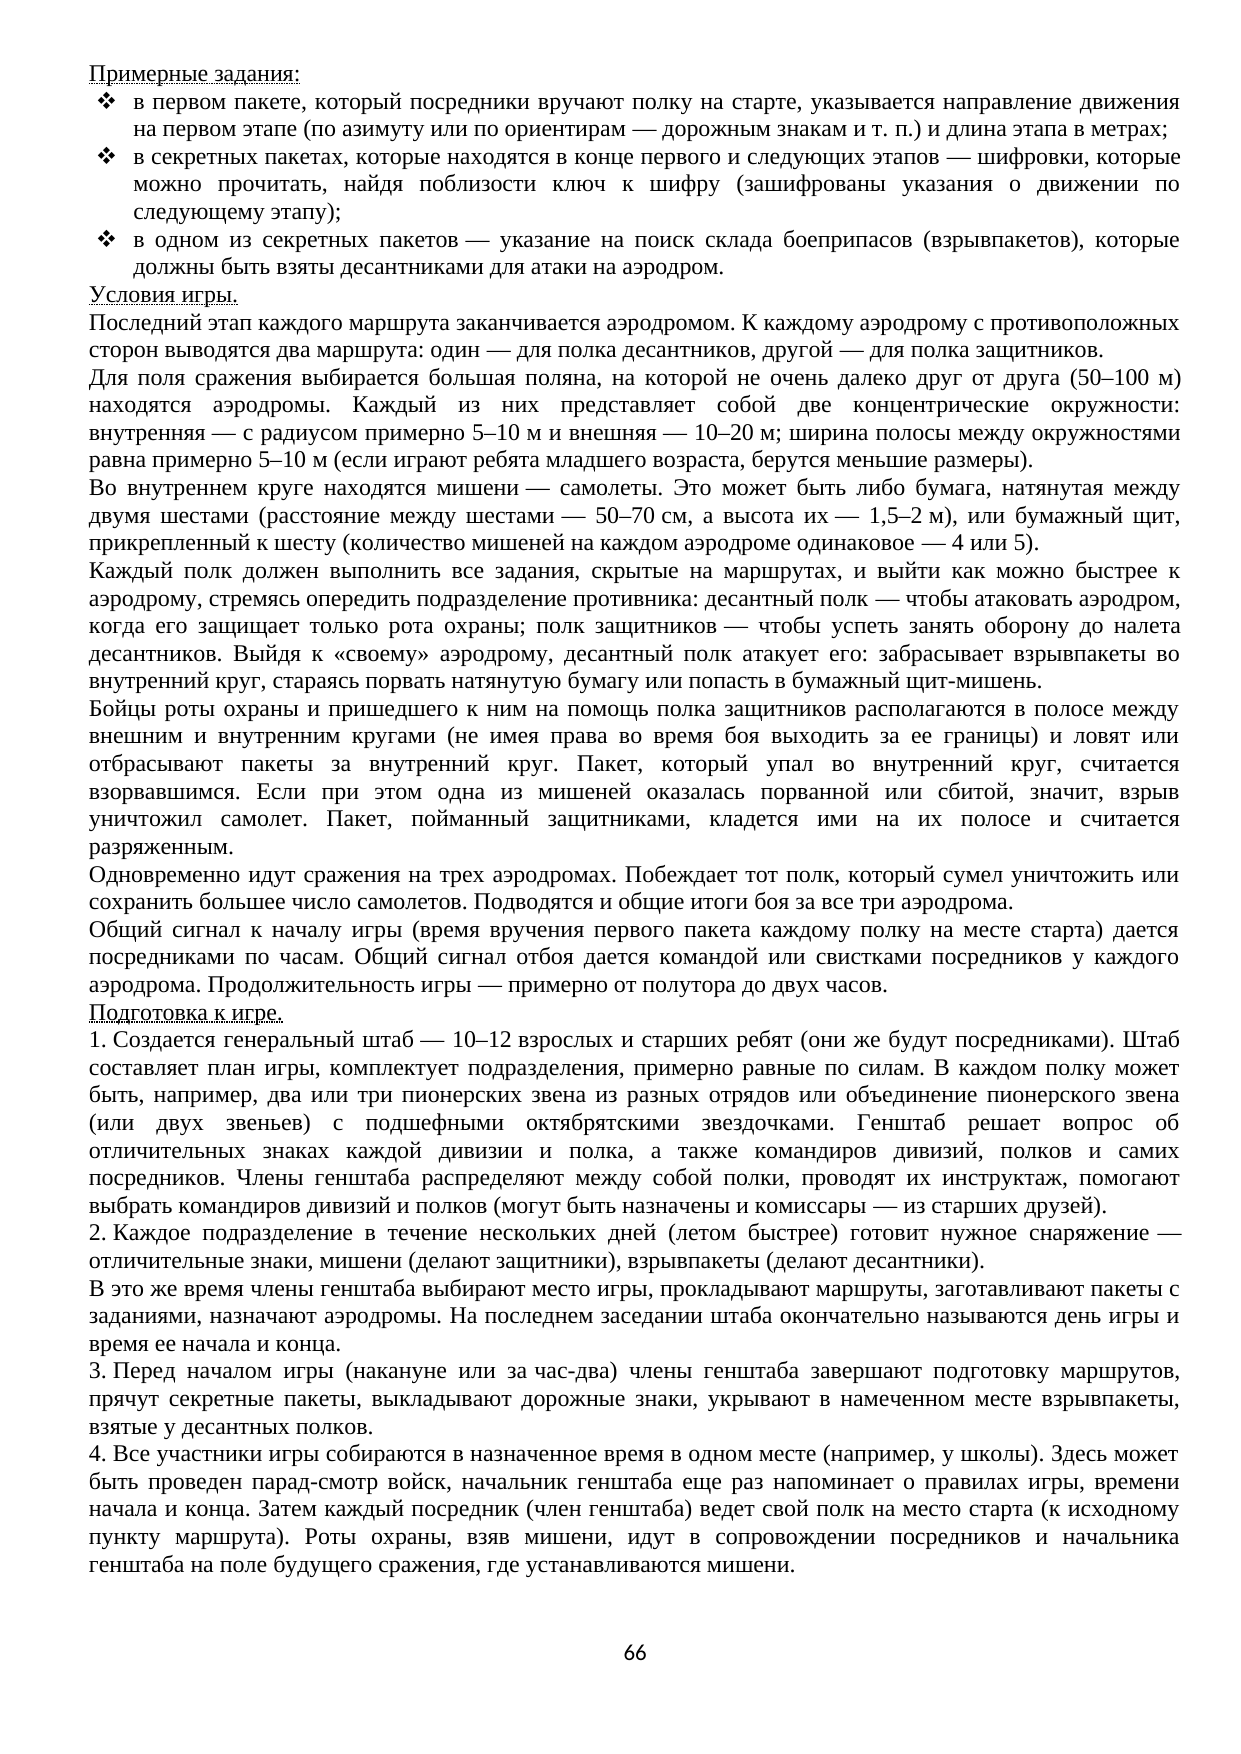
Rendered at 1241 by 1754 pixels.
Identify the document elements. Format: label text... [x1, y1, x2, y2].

text 1. Создается генеральный штаб — 10–12 взрослых и старших ребят (они же будут посредниками). Штаб составляет план игры, комплектует подразделения, примерно равные по силам. В каждом полку может быть, например, два или три пионерских звена из разных отрядов или объединение пионерского звена (или двух звеньев) с подшефными октябрятскими звездочками. Генштаб решает вопрос об отличительных знаках каждой дивизии и полка, а также командиров дивизий, полков и самих посредников. Члены генштаба распределяют между собой полки, проводят их инструктаж, помогают выбрать командиров дивизий и полков (могут быть назначены и комиссары — из старших друзей). [89, 1025, 1181, 1218]
list в первом пакете, который посредники вручают полку на старте, указывается направление движения на первом этапе (по азимуту или по ориентирам — дорожным знакам и т. п.) и длина этапа в метрах; [96, 87, 1181, 142]
text Бойцы роты охраны и пришедшего к ним на помощь полка защитников располагаются в полосе между внешним и внутренним кругами (не имея права во время боя выходить за ее границы) и ловят или отбрасывают пакеты за внутренний круг. Пакет, который упал во внутренний круг, считается взорвавшимся. Если при этом одна из мишеней оказалась порванной или сбитой, значит, взрыв уничтожил самолет. Пакет, пойманный защитниками, кладется ими на их полосе и считается разряженным. [89, 694, 1181, 859]
text Во внутреннем круге находятся мишени — самолеты. Это может быть либо бумага, натянутая между двумя шестами (расстояние между шестами — 50–70 см, а высота их — 1,5–2 м), или бумажный щит, прикрепленный к шесту (количество мишеней на каждом аэродроме одинаковое — 4 или 5). [89, 473, 1181, 556]
text В это же время члены генштаба выбирают место игры, прокладывают маршруты, заготавливают пакеты с заданиями, назначают аэродромы. На последнем заседании штаба окончательно называются день игры и время ее начала и конца. [89, 1274, 1181, 1356]
text Условия игры. [89, 280, 1181, 307]
text Примерные задания: [89, 59, 1181, 87]
text Последний этап каждого маршрута заканчивается аэродромом. К каждому аэродрому с противоположных сторон выводятся два маршрута: один — для полка десантников, другой — для полка защитников. [89, 307, 1181, 363]
text 4. Все участники игры собираются в назначенное время в одном месте (например, у школы). Здесь может быть проведен парад-смотр войск, начальник генштаба еще раз напоминает о правилах игры, времени начала и конца. Затем каждый посредник (член генштаба) ведет свой полк на место старта (к исходному пункту маршрута). Роты охраны, взяв мишени, идут в сопровождении посредников и начальника генштаба на поле будущего сражения, где устанавливаются мишени. [89, 1439, 1181, 1577]
text Подготовка к игре. [89, 998, 1181, 1025]
text 2. Каждое подразделение в течение нескольких дней (летом быстрее) готовит нужное снаряжение — отличительные знаки, мишени (делают защитники), взрывпакеты (делают десантники). [89, 1218, 1181, 1274]
list в одном из секретных пакетов — указание на поиск склада боеприпасов (взрывпакетов), которые должны быть взяты десантниками для атаки на аэродром. [96, 225, 1181, 280]
text Одновременно идут сражения на трех аэродромах. Побеждает тот полк, который сумел уничтожить или сохранить большее число самолетов. Подводятся и общие итоги боя за все три аэродрома. [89, 859, 1181, 915]
text Для поля сражения выбирается большая поляна, на которой не очень далеко друг от друга (50–100 м) находятся аэродромы. Каждый из них представляет собой две концентрические окружности: внутренняя — с радиусом примерно 5–10 м и внешняя — 10–20 м; ширина полосы между окружностями равна примерно 5–10 м (если играют ребята младшего возраста, берутся меньшие размеры). [89, 363, 1181, 473]
text 3. Перед началом игры (накануне или за час-два) члены генштаба завершают подготовку маршрутов, прячут секретные пакеты, выкладывают дорожные знаки, укрывают в намеченном месте взрывпакеты, взятые у десантных полков. [89, 1356, 1181, 1439]
text Общий сигнал к началу игры (время вручения первого пакета каждому полку на месте старта) дается посредниками по часам. Общий сигнал отбоя дается командой или свистками посредников у каждого аэродрома. Продолжительность игры — примерно от полутора до двух часов. [89, 915, 1181, 998]
list в секретных пакетах, которые находятся в конце первого и следующих этапов — шифровки, которые можно прочитать, найдя поблизости ключ к шифру (зашифрованы указания о движении по следующему этапу); [96, 142, 1181, 225]
text Каждый полк должен выполнить все задания, скрытые на маршрутах, и выйти как можно быстрее к аэродрому, стремясь опередить подразделение противника: десантный полк — чтобы атаковать аэродром, когда его защищает только рота охраны; полк защитников — чтобы успеть занять оборону до налета десантников. Выйдя к «своему» аэродрому, десантный полк атакует его: забрасывает взрывпакеты во внутренний круг, стараясь порвать натянутую бумагу или попасть в бумажный щит-мишень. [89, 556, 1181, 694]
